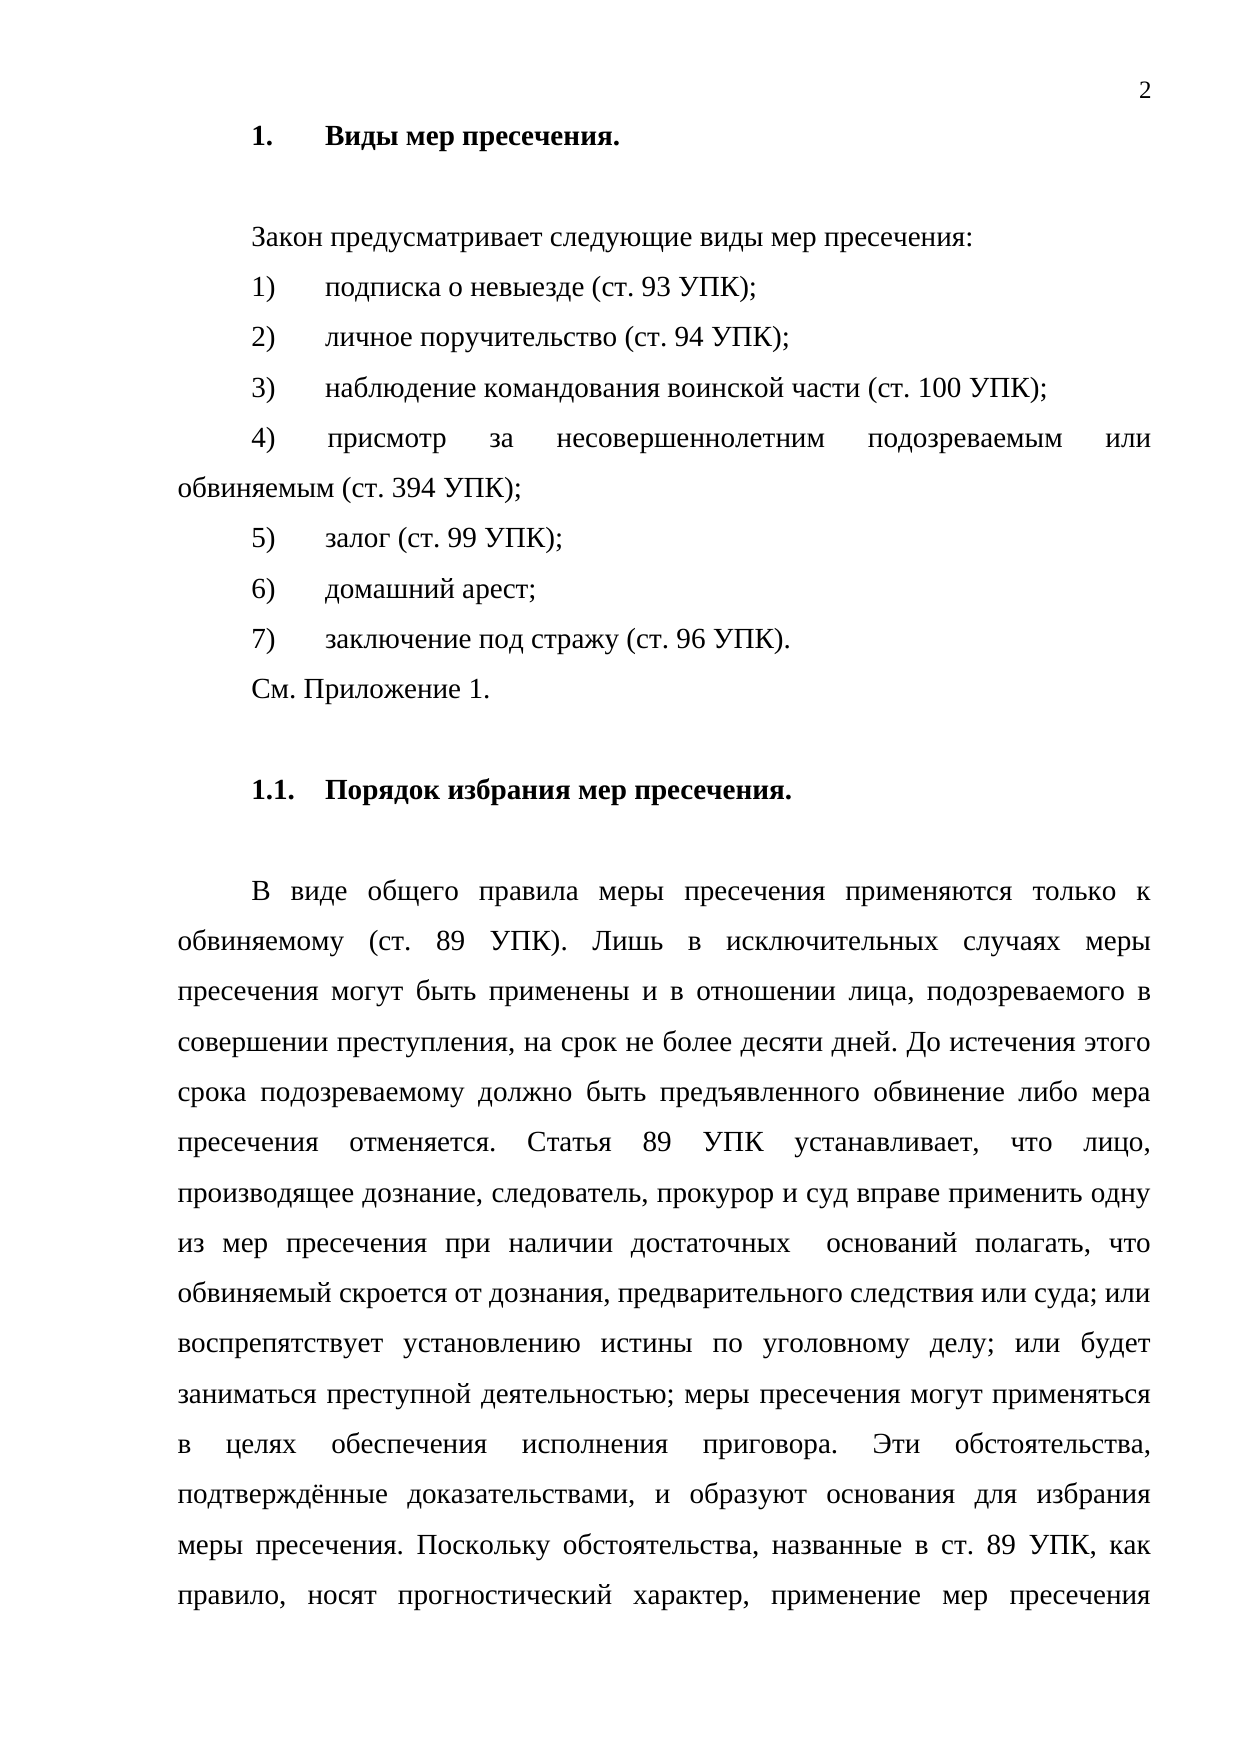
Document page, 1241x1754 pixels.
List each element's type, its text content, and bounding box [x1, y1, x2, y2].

list домашний арест; [177, 571, 1152, 604]
list личное поручительство (ст. 94 УПК); [177, 319, 1152, 353]
list наблюдение командования воинской части (ст. 100 УПК); [177, 370, 1152, 403]
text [177, 873, 1152, 1611]
list залог (ст. 99 УПК); [177, 521, 1152, 554]
text См. Приложение 1. [177, 672, 1152, 705]
list подписка о невыезде (ст. 93 УПК); [177, 269, 1152, 303]
list заключение под стражу (ст. 96 УПК). [177, 621, 1152, 655]
list Виды мер пресечения. [177, 118, 1152, 152]
list Порядок избрания мер пресечения. [177, 772, 1152, 806]
text Закон предусматривает следующие виды мер пресечения: [177, 219, 1152, 252]
list присмотр за несовершеннолетним подозреваемым или обвиняемым (ст. 394 УПК); [177, 420, 1152, 504]
